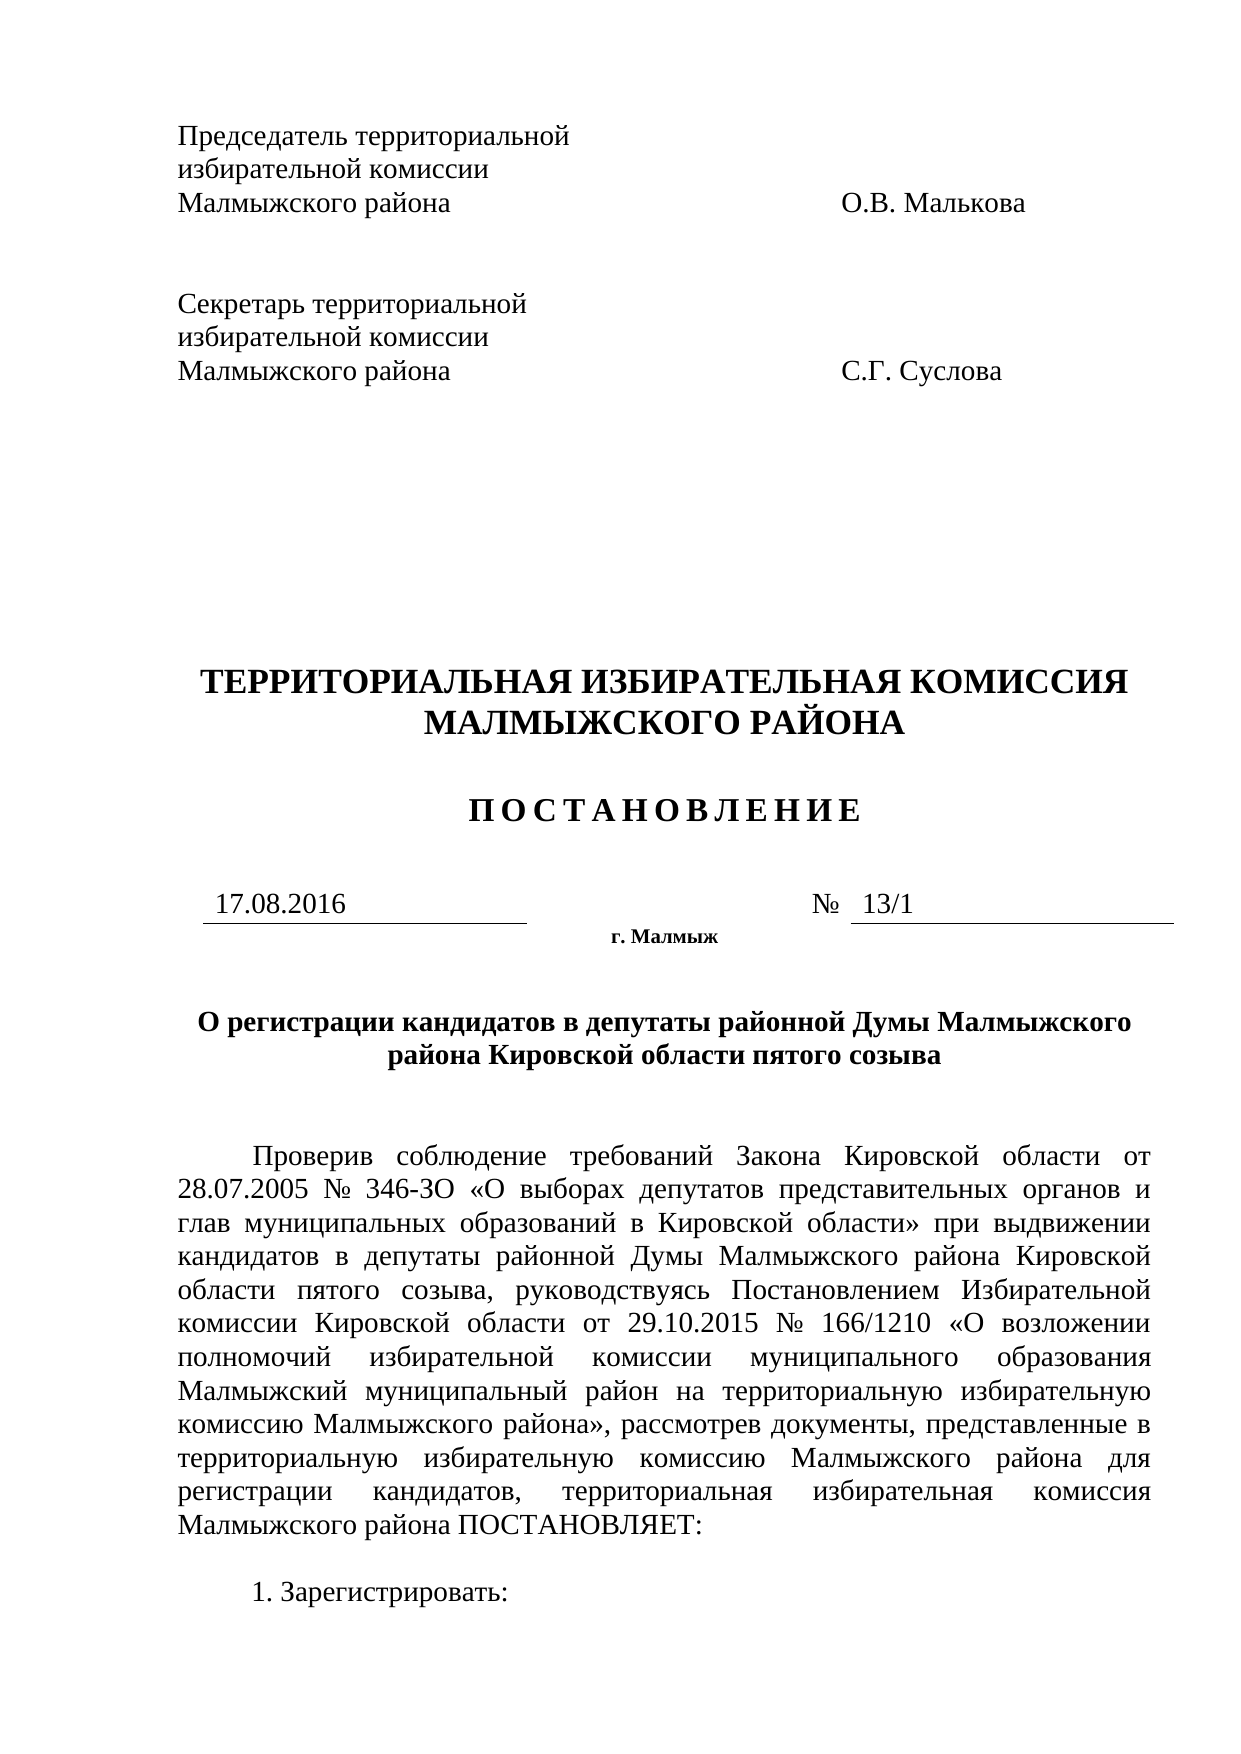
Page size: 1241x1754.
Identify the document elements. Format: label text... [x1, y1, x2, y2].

text Проверив соблюдение требований Закона Кировской области от 28.07.2005 № 346-ЗО «О выборах депутатов представительных органов и глав муниципальных образований в Кировской области» при выдвижении кандидатов в депутаты районной Думы Малмыжского района Кировской области пятого созыва, руководствуясь Постановлением Избирательной комиссии Кировской области от 29.10.2015 № 166/1210 «О возложении полномочий избирательной комиссии муниципального образования Малмыжский муниципальный район на территориальную избирательную комиссию Малмыжского района», рассмотрев документы, представленные в территориальную избирательную комиссию Малмыжского района для регистрации кандидатов, территориальная избирательная комиссия Малмыжского района ПОСТАНОВЛЯЕТ: [177, 1138, 1152, 1540]
text Малмыжского района С.Г. Суслова [177, 353, 1152, 386]
text О регистрации кандидатов в депутаты районной Думы Малмыжского района Кировской области пятого созыва [177, 1004, 1152, 1071]
table_header № [527, 886, 851, 923]
text г. Малмыж [177, 924, 1152, 948]
text избирательной комиссии [177, 152, 1152, 185]
text ПОСТАНОВЛЕНИЕ [177, 790, 1152, 829]
text Председатель территориальной [177, 118, 1152, 152]
text Малмыжского района О.В. Малькова [177, 185, 1152, 219]
text ТЕРРИТОРИАЛЬНАЯ ИЗБИРАТЕЛЬНАЯ КОМИССИЯ МАЛМЫЖСКОГО РАЙОНА [177, 661, 1152, 742]
table_header 13/1 [851, 886, 1174, 923]
text избирательной комиссии [177, 319, 1152, 353]
table_header 17.08.2016 [203, 886, 527, 923]
text 1. Зарегистрировать: [177, 1574, 1152, 1607]
text Секретарь территориальной [177, 286, 1152, 319]
